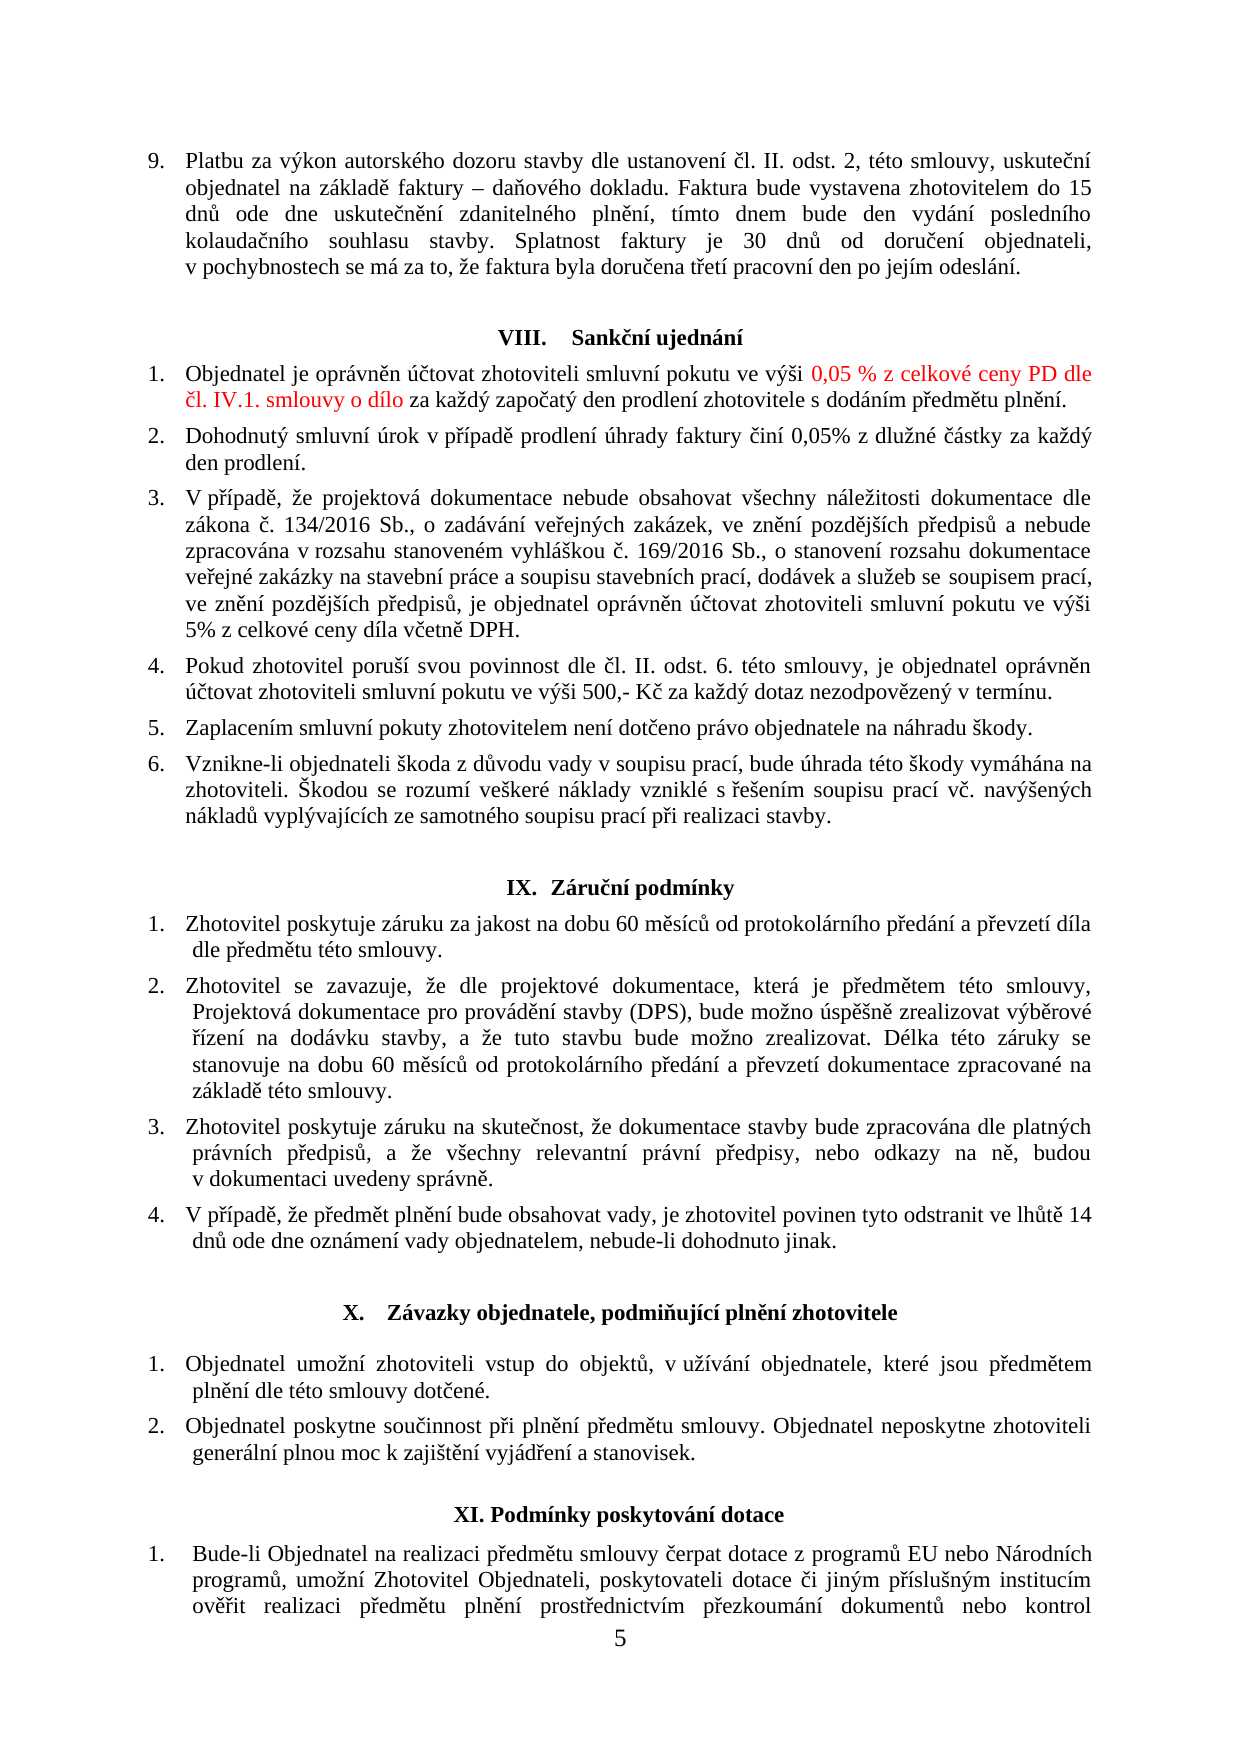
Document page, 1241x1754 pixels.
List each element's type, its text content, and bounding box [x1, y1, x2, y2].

list Zhotovitel se zavazuje, že dle projektové dokumentace, která je předmětem této smlouvy, Projektová dokumentace pro provádění stavby (DPS), bude možno úspěšně zrealizovat výběrové řízení na dodávku stavby, a že tuto stavbu bude možno zrealizovat. Délka této záruky se stanovuje na dobu 60 měsíců od protokolárního předání a převzetí dokumentace zpracované na základě této smlouvy. [148, 972, 1093, 1103]
list V případě, že předmět plnění bude obsahovat vady, je zhotovitel povinen tyto odstranit ve lhůtě 14 dnů ode dne oznámení vady objednatelem, nebude-li dohodnuto jinak. [148, 1201, 1093, 1254]
list Sankční ujednání [148, 324, 1093, 351]
list Záruční podmínky [148, 874, 1093, 900]
list Platbu za výkon autorského dozoru stavby dle ustanovení čl. II. odst. 2, této smlouvy, uskuteční objednatel na základě faktury – daňového dokladu. Faktura bude vystavena zhotovitelem do 15 dnů ode dne uskutečnění zdanitelného plnění, tímto dnem bude den vydání posledního kolaudačního souhlasu stavby. Splatnost faktury je 30 dnů od doručení objednateli, v pochybnostech se má za to, že faktura byla doručena třetí pracovní den po jejím odeslání. [148, 148, 1093, 279]
list Objednatel umožní zhotoviteli vstup do objektů, v užívání objednatele, které jsou předmětem plnění dle této smlouvy dotčené. [148, 1350, 1093, 1403]
list Závazky objednatele, podmiňující plnění zhotovitele [148, 1299, 1093, 1325]
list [148, 1540, 1093, 1619]
list V případě, že projektová dokumentace nebude obsahovat všechny náležitosti dokumentace dle zákona č. 134/2016 Sb., o zadávání veřejných zakázek, ve znění pozdějších předpisů a nebude zpracována v rozsahu stanoveném vyhláškou č. 169/2016 Sb., o stanovení rozsahu dokumentace veřejné zakázky na stavební práce a soupisu stavebních prací, dodávek a služeb se soupisem prací, ve znění pozdějších předpisů, je objednatel oprávněn účtovat zhotoviteli smluvní pokutu ve výši 5% z celkové ceny díla včetně DPH. [148, 484, 1093, 642]
list Pokud zhotovitel poruší svou povinnost dle čl. II. odst. 6. této smlouvy, je objednatel oprávněn účtovat zhotoviteli smluvní pokutu ve výši 500,- Kč za každý dotaz nezodpovězený v termínu. [148, 652, 1093, 704]
list Vznikne-li objednateli škoda z důvodu vady v soupisu prací, bude úhrada této škody vymáhána na zhotoviteli. Škodou se rozumí veškeré náklady vzniklé s řešením soupisu prací vč. navýšených nákladů vyplývajících ze samotného soupisu prací při realizaci stavby. [148, 750, 1093, 829]
list Dohodnutý smluvní úrok v případě prodlení úhrady faktury činí 0,05% z dlužné částky za každý den prodlení. [148, 422, 1093, 475]
subtitle XI. Podmínky poskytování dotace [148, 1501, 1090, 1527]
list Zaplacením smluvní pokuty zhotovitelem není dotčeno právo objednatele na náhradu škody. [148, 714, 1093, 740]
list Objednatel poskytne součinnost při plnění předmětu smlouvy. Objednatel neposkytne zhotoviteli generální plnou moc k zajištění vyjádření a stanovisek. [148, 1412, 1093, 1465]
list Zhotovitel poskytuje záruku za jakost na dobu 60 měsíců od protokolárního předání a převzetí díla dle předmětu této smlouvy. [148, 909, 1093, 962]
list Zhotovitel poskytuje záruku na skutečnost, že dokumentace stavby bude zpracována dle platných právních předpisů, a že všechny relevantní právní předpisy, nebo odkazy na ně, budou v dokumentaci uvedeny správně. [148, 1113, 1093, 1192]
list Objednatel je oprávněn účtovat zhotoviteli smluvní pokutu ve výši 0,05 % z celkové ceny PD dle čl. IV.1. smlouvy o dílo za každý započatý den prodlení zhotovitele s dodáním předmětu plnění. [148, 360, 1093, 413]
